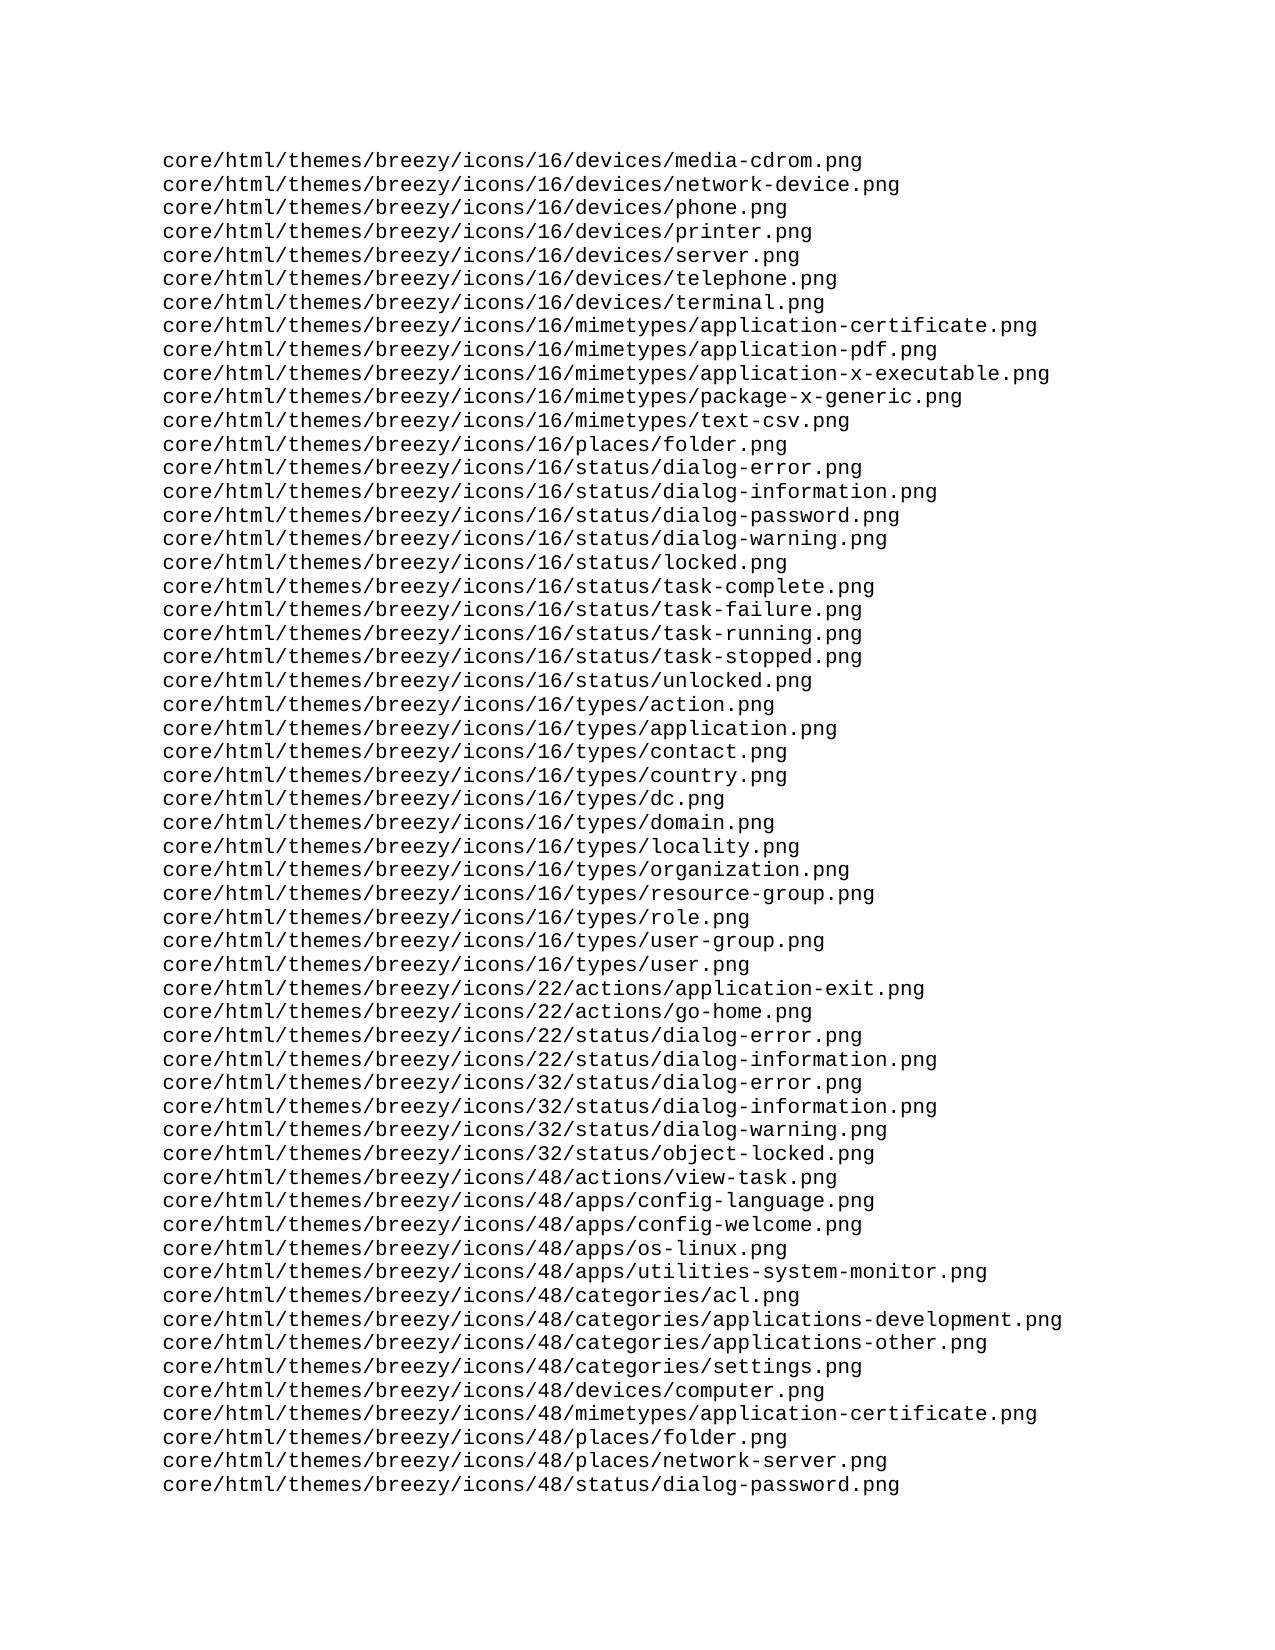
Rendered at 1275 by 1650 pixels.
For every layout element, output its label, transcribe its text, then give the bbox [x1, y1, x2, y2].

text core/html/themes/breezy/icons/16/status/task-running.png [150, 623, 1125, 647]
text core/html/themes/breezy/icons/16/mimetypes/text-csv.png [150, 410, 1125, 434]
text core/html/themes/breezy/icons/48/places/folder.png [150, 1427, 1125, 1451]
text core/html/themes/breezy/icons/48/apps/config-language.png [150, 1190, 1125, 1214]
text core/html/themes/breezy/icons/16/devices/media-cdrom.png [150, 150, 1125, 174]
text core/html/themes/breezy/icons/48/devices/computer.png [150, 1379, 1125, 1403]
text core/html/themes/breezy/icons/32/status/dialog-error.png [150, 1072, 1125, 1096]
text core/html/themes/breezy/icons/16/status/dialog-information.png [150, 481, 1125, 505]
text core/html/themes/breezy/icons/16/devices/printer.png [150, 221, 1125, 244]
text core/html/themes/breezy/icons/16/status/unlocked.png [150, 670, 1125, 694]
text core/html/themes/breezy/icons/48/categories/settings.png [150, 1356, 1125, 1379]
text core/html/themes/breezy/icons/48/apps/config-welcome.png [150, 1214, 1125, 1238]
text core/html/themes/breezy/icons/16/types/resource-group.png [150, 883, 1125, 907]
text core/html/themes/breezy/icons/22/status/dialog-information.png [150, 1048, 1125, 1072]
text core/html/themes/breezy/icons/22/actions/go-home.png [150, 1001, 1125, 1025]
text core/html/themes/breezy/icons/48/categories/applications-other.png [150, 1332, 1125, 1356]
text core/html/themes/breezy/icons/32/status/dialog-warning.png [150, 1119, 1125, 1143]
text core/html/themes/breezy/icons/16/places/folder.png [150, 434, 1125, 457]
text core/html/themes/breezy/icons/16/types/role.png [150, 907, 1125, 930]
text core/html/themes/breezy/icons/48/actions/view-task.png [150, 1167, 1125, 1190]
text core/html/themes/breezy/icons/16/status/dialog-error.png [150, 457, 1125, 481]
text core/html/themes/breezy/icons/16/types/country.png [150, 765, 1125, 788]
text core/html/themes/breezy/icons/16/devices/phone.png [150, 197, 1125, 221]
text core/html/themes/breezy/icons/48/places/network-server.png [150, 1451, 1125, 1474]
text core/html/themes/breezy/icons/48/categories/applications-development.png [150, 1309, 1125, 1332]
text core/html/themes/breezy/icons/48/mimetypes/application-certificate.png [150, 1403, 1125, 1427]
text core/html/themes/breezy/icons/16/types/user-group.png [150, 930, 1125, 954]
text core/html/themes/breezy/icons/16/mimetypes/package-x-generic.png [150, 386, 1125, 410]
text core/html/themes/breezy/icons/32/status/object-locked.png [150, 1143, 1125, 1167]
text core/html/themes/breezy/icons/16/types/action.png [150, 694, 1125, 717]
text core/html/themes/breezy/icons/22/actions/application-exit.png [150, 978, 1125, 1001]
text core/html/themes/breezy/icons/16/status/task-failure.png [150, 599, 1125, 623]
text core/html/themes/breezy/icons/16/status/task-stopped.png [150, 647, 1125, 670]
text core/html/themes/breezy/icons/16/types/domain.png [150, 812, 1125, 836]
text core/html/themes/breezy/icons/16/types/user.png [150, 954, 1125, 978]
text core/html/themes/breezy/icons/16/mimetypes/application-pdf.png [150, 339, 1125, 363]
text core/html/themes/breezy/icons/16/status/task-complete.png [150, 576, 1125, 599]
text core/html/themes/breezy/icons/16/devices/telephone.png [150, 268, 1125, 292]
text core/html/themes/breezy/icons/16/status/dialog-password.png [150, 505, 1125, 528]
text core/html/themes/breezy/icons/48/categories/acl.png [150, 1285, 1125, 1309]
text core/html/themes/breezy/icons/48/apps/os-linux.png [150, 1238, 1125, 1261]
text core/html/themes/breezy/icons/16/types/dc.png [150, 788, 1125, 812]
text core/html/themes/breezy/icons/48/status/dialog-password.png [150, 1474, 1125, 1498]
text core/html/themes/breezy/icons/16/types/locality.png [150, 836, 1125, 859]
text core/html/themes/breezy/icons/16/devices/terminal.png [150, 292, 1125, 316]
text core/html/themes/breezy/icons/16/mimetypes/application-x-executable.png [150, 363, 1125, 386]
text core/html/themes/breezy/icons/16/types/contact.png [150, 741, 1125, 765]
text core/html/themes/breezy/icons/32/status/dialog-information.png [150, 1096, 1125, 1119]
text core/html/themes/breezy/icons/16/types/organization.png [150, 859, 1125, 883]
text core/html/themes/breezy/icons/16/devices/network-device.png [150, 174, 1125, 197]
text core/html/themes/breezy/icons/16/status/locked.png [150, 552, 1125, 576]
text core/html/themes/breezy/icons/16/types/application.png [150, 717, 1125, 741]
text core/html/themes/breezy/icons/16/mimetypes/application-certificate.png [150, 316, 1125, 339]
text core/html/themes/breezy/icons/22/status/dialog-error.png [150, 1025, 1125, 1048]
text core/html/themes/breezy/icons/16/devices/server.png [150, 244, 1125, 268]
text core/html/themes/breezy/icons/48/apps/utilities-system-monitor.png [150, 1261, 1125, 1285]
text core/html/themes/breezy/icons/16/status/dialog-warning.png [150, 528, 1125, 552]
